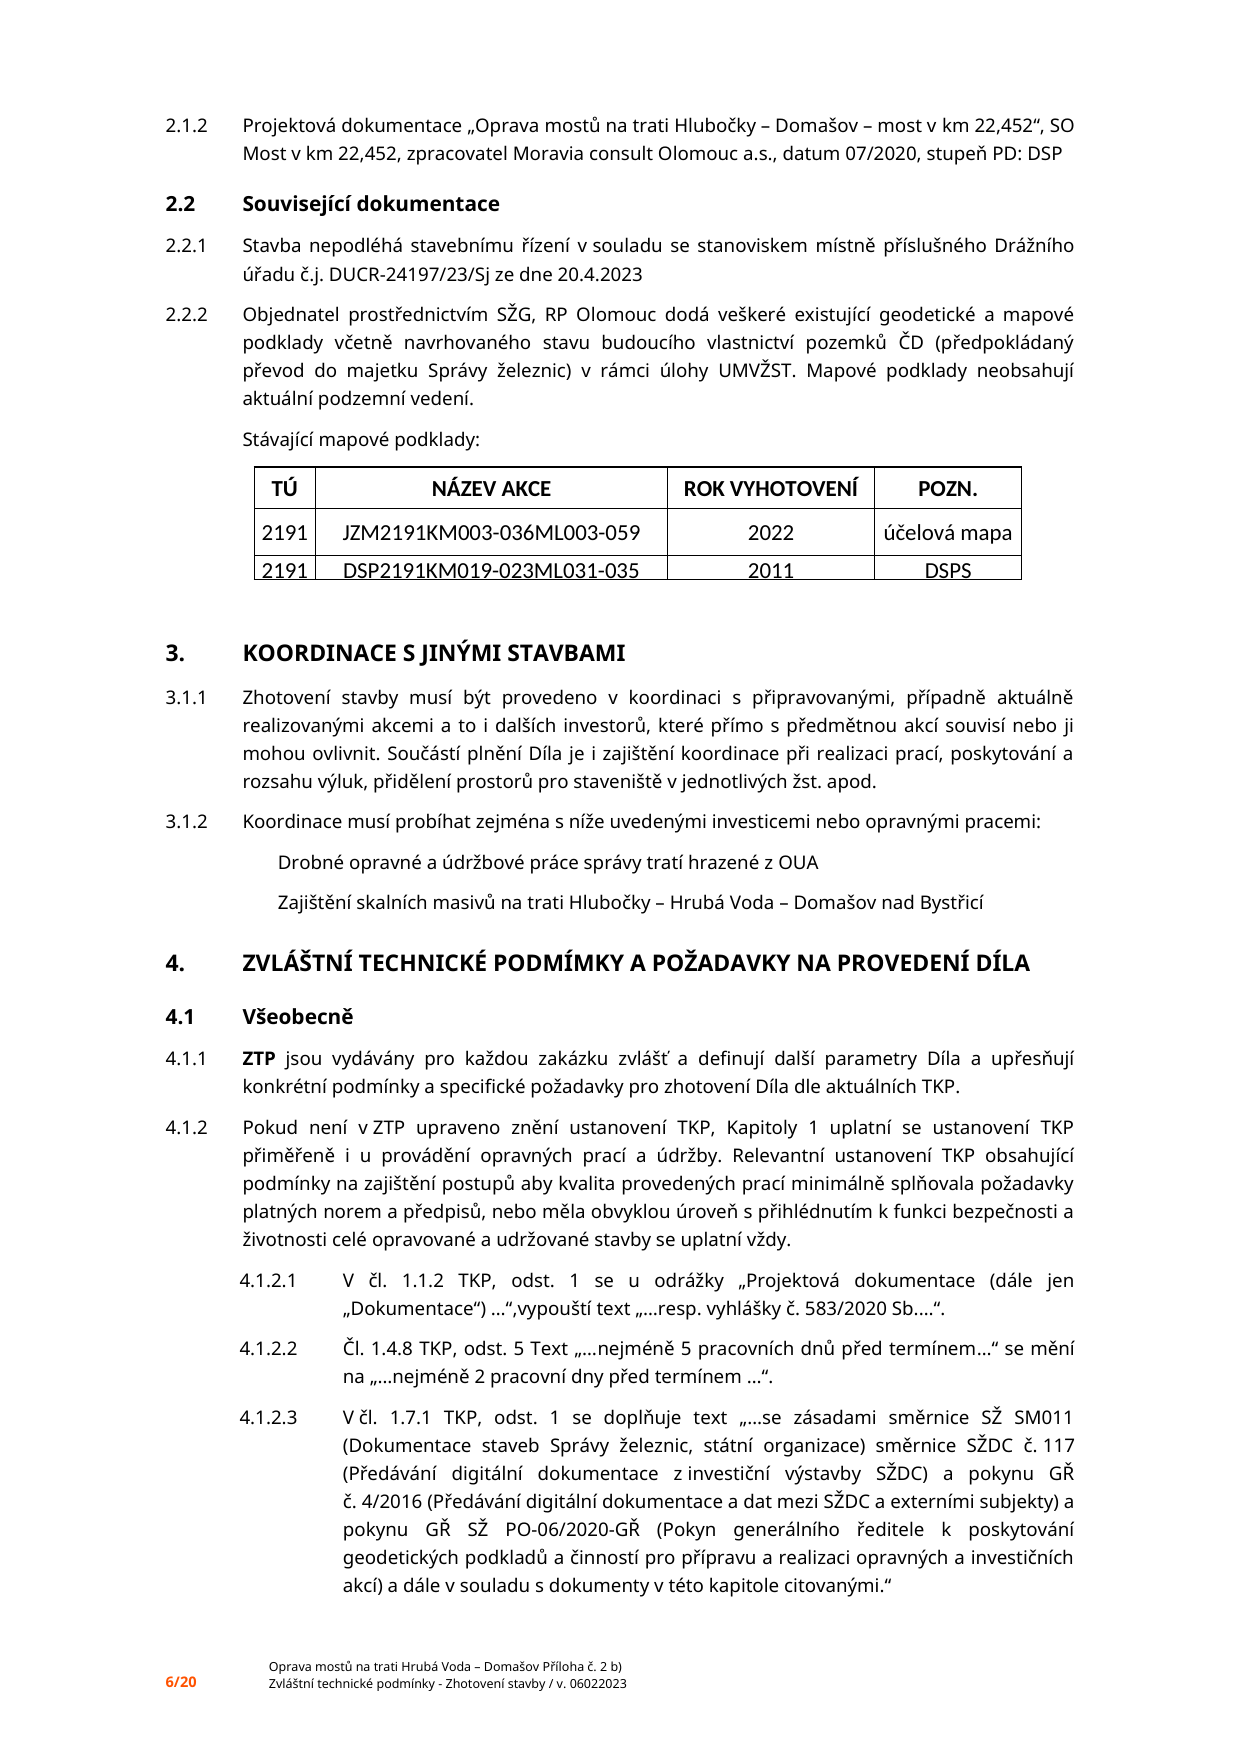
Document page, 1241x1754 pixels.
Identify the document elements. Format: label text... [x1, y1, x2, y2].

table_cell DSPS [875, 556, 1021, 579]
text Všeobecně [165, 1002, 1075, 1030]
text Zhotovení stavby musí být provedeno v koordinaci s připravovanými, případně aktuálně realizovanými akcemi a to i dalších investorů, které přímo s předmětnou akcí souvisí nebo ji mohou ovlivnit. Součástí plnění Díla je i zajištění koordinace při realizaci prací, poskytování a rozsahu výluk, přidělení prostorů pro staveniště v jednotlivých žst. apod. [165, 684, 1075, 793]
text Zvláštní TECHNICKÉ podmímky a požadavky na PROVEDENÍ DÍLA [165, 947, 1075, 978]
table_cell 2022 [668, 509, 874, 555]
text Čl. 1.4.8 TKP, odst. 5 Text „…nejméně 5 pracovních dnů před termínem…“ se mění na „…nejméně 2 pracovní dny před termínem …“. [239, 1335, 1075, 1389]
list Zajištění skalních masivů na trati Hlubočky – Hrubá Voda – Domašov nad Bystřicí [278, 889, 1075, 915]
text Objednatel prostřednictvím SŽG, RP Olomouc dodá veškeré existující geodetické a mapové podklady včetně navrhovaného stavu budoucího vlastnictví pozemků ČD (předpokládaný převod do majetku Správy železnic) v rámci úlohy UMVŽST. Mapové podklady neobsahují aktuální podzemní vedení. [165, 301, 1075, 411]
table_header POZN. [875, 468, 1021, 508]
table_header TÚ [255, 468, 315, 508]
text Stavba nepodléhá stavebnímu řízení v souladu se stanoviskem místně příslušného Drážního úřadu č.j. DUCR-24197/23/Sj ze dne 20.4.2023 [165, 233, 1075, 286]
table_cell účelová mapa [875, 509, 1021, 555]
table_cell DSP2191KM019-023ML031-035 [316, 556, 667, 579]
text KOORDINACE S JINÝMI STAVBAMI [165, 637, 1075, 668]
table_cell 2191 [255, 509, 315, 555]
text Pokud není v ZTP upraveno znění ustanovení TKP, Kapitoly 1 uplatní se ustanovení TKP přiměřeně i u provádění opravných prací a údržby. Relevantní ustanovení TKP obsahující podmínky na zajištění postupů aby kvalita provedených prací minimálně splňovala požadavky platných norem a předpisů, nebo měla obvyklou úroveň s přihlédnutím k funkci bezpečnosti a životnosti celé opravované a udržované stavby se uplatní vždy. [165, 1114, 1075, 1252]
text V čl. 1.1.2 TKP, odst. 1 se u odrážky „Projektová dokumentace (dále jen „Dokumentace“) …“,vypouští text „…resp. vyhlášky č. 583/2020 Sb.…“. [239, 1267, 1075, 1320]
table_header ROK VYHOTOVENÍ [668, 468, 874, 508]
text Projektová dokumentace „Oprava mostů na trati Hlubočky – Domašov – most v km 22,452“, SO Most v km 22,452, zpracovatel Moravia consult Olomouc a.s., datum 07/2020, stupeň PD: DSP [165, 112, 1075, 166]
list Stávající mapové podklady: [242, 426, 1075, 451]
table_header NÁZEV AKCE [316, 468, 667, 508]
table_cell 2011 [668, 556, 874, 579]
text Související dokumentace [165, 189, 1075, 217]
table_cell JZM2191KM003-036ML003-059 [316, 509, 667, 555]
text ZTP jsou vydávány pro každou zakázku zvlášť a definují další parametry Díla a upřesňují konkrétní podmínky a specifické požadavky pro zhotovení Díla dle aktuálních TKP. [165, 1046, 1075, 1099]
text Koordinace musí probíhat zejména s níže uvedenými investicemi nebo opravnými pracemi: [165, 808, 1075, 834]
table_cell 2191 [255, 556, 315, 579]
list Drobné opravné a údržbové práce správy tratí hrazené z OUA [278, 849, 1075, 874]
text V čl. 1.7.1 TKP, odst. 1 se doplňuje text „…se zásadami směrnice SŽ SM011 (Dokumentace staveb Správy železnic, státní organizace) směrnice SŽDC č. 117 (Předávání digitální dokumentace z investiční výstavby SŽDC) a pokynu GŘ č. 4/2016 (Předávání digitální dokumentace a dat mezi SŽDC a externími subjekty) a pokynu GŘ SŽ PO-06/2020-GŘ (Pokyn generálního ředitele k poskytování geodetických podkladů a činností pro přípravu a realizaci opravných a investičních akcí) a dále v souladu s dokumenty v této kapitole citovanými.“ [239, 1404, 1075, 1598]
